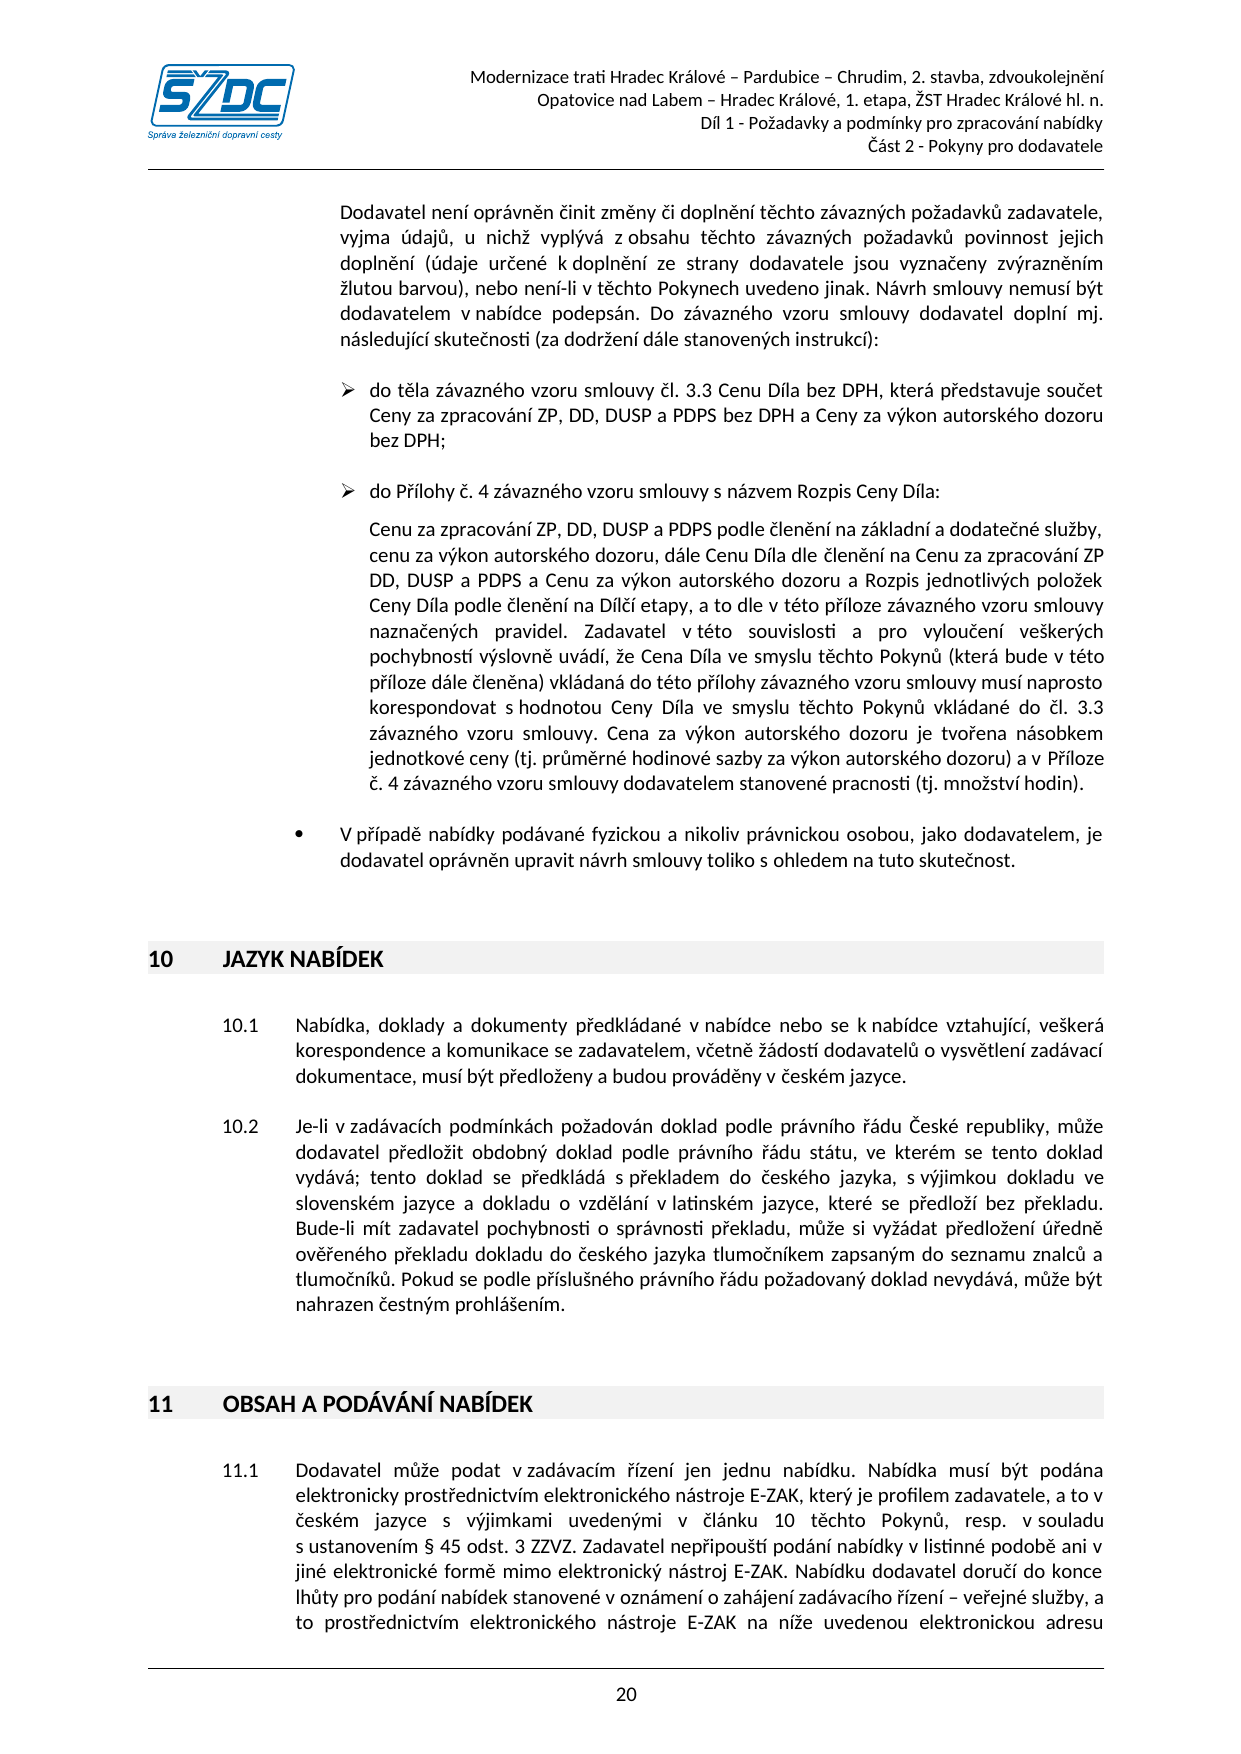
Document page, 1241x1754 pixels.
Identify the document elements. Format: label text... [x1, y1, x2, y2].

list Je-li v zadávacích podmínkách požadován doklad podle právního řádu České republiky, může dodavatel předložit obdobný doklad podle právního řádu státu, ve kterém se tento doklad vydává; tento doklad se předkládá s překladem do českého jazyka, s výjimkou dokladu ve slovenském jazyce a dokladu o vzdělání v latinském jazyce, které se předloží bez překladu. Bude-li mít zadavatel pochybnosti o správnosti překladu, může si vyžádat předložení úředně ověřeného překladu dokladu do českého jazyka tlumočníkem zapsaným do seznamu znalců a tlumočníků. Pokud se podle příslušného právního řádu požadovaný doklad nevydává, může být nahrazen čestným prohlášením. [222, 1114, 1104, 1317]
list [222, 1457, 1104, 1635]
list do Přílohy č. 4 závazného vzoru smlouvy s názvem Rozpis Ceny Díla: [340, 478, 1104, 504]
list do těla závazného vzoru smlouvy čl. 3.3 Cenu Díla bez DPH, která představuje součet Ceny za zpracování ZP, DD, DUSP a PDPS bez DPH a Ceny za výkon autorského dozoru bez DPH; [340, 377, 1104, 453]
list V případě nabídky podávané fyzickou a nikoliv právnickou osobou, jako dodavatelem, je dodavatel oprávněn upravit návrh smlouvy toliko s ohledem na tuto skutečnost. [295, 821, 1104, 872]
text Cenu za zpracování ZP, DD, DUSP a PDPS podle členění na základní a dodatečné služby, cenu za výkon autorského dozoru, dále Cenu Díla dle členění na Cenu za zpracování ZP DD, DUSP a PDPS a Cenu za výkon autorského dozoru a Rozpis jednotlivých položek Ceny Díla podle členění na Dílčí etapy, a to dle v této příloze závazného vzoru smlouvy naznačených pravidel. Zadavatel v této souvislosti a pro vyloučení veškerých pochybností výslovně uvádí, že Cena Díla ve smyslu těchto Pokynů (která bude v této příloze dále členěna) vkládaná do této přílohy závazného vzoru smlouvy musí naprosto korespondovat s hodnotou Ceny Díla ve smyslu těchto Pokynů vkládané do čl. 3.3 závazného vzoru smlouvy. Cena za výkon autorského dozoru je tvořena násobkem jednotkové ceny (tj. průměrné hodinové sazby za výkon autorského dozoru) a v Příloze č. 4 závazného vzoru smlouvy dodavatelem stanovené pracnosti (tj. množství hodin). [369, 516, 1104, 796]
subtitle JAZYK NABÍDEK [148, 941, 1104, 974]
subtitle OBSAH A PODÁVÁNÍ NABÍDEK [148, 1386, 1104, 1419]
list Nabídka, doklady a dokumenty předkládané v nabídce nebo se k nabídce vztahující, veškerá korespondence a komunikace se zadavatelem, včetně žádostí dodavatelů o vysvětlení zadávací dokumentace, musí být předloženy a budou prováděny v českém jazyce. [222, 1012, 1104, 1088]
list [295, 199, 1104, 351]
